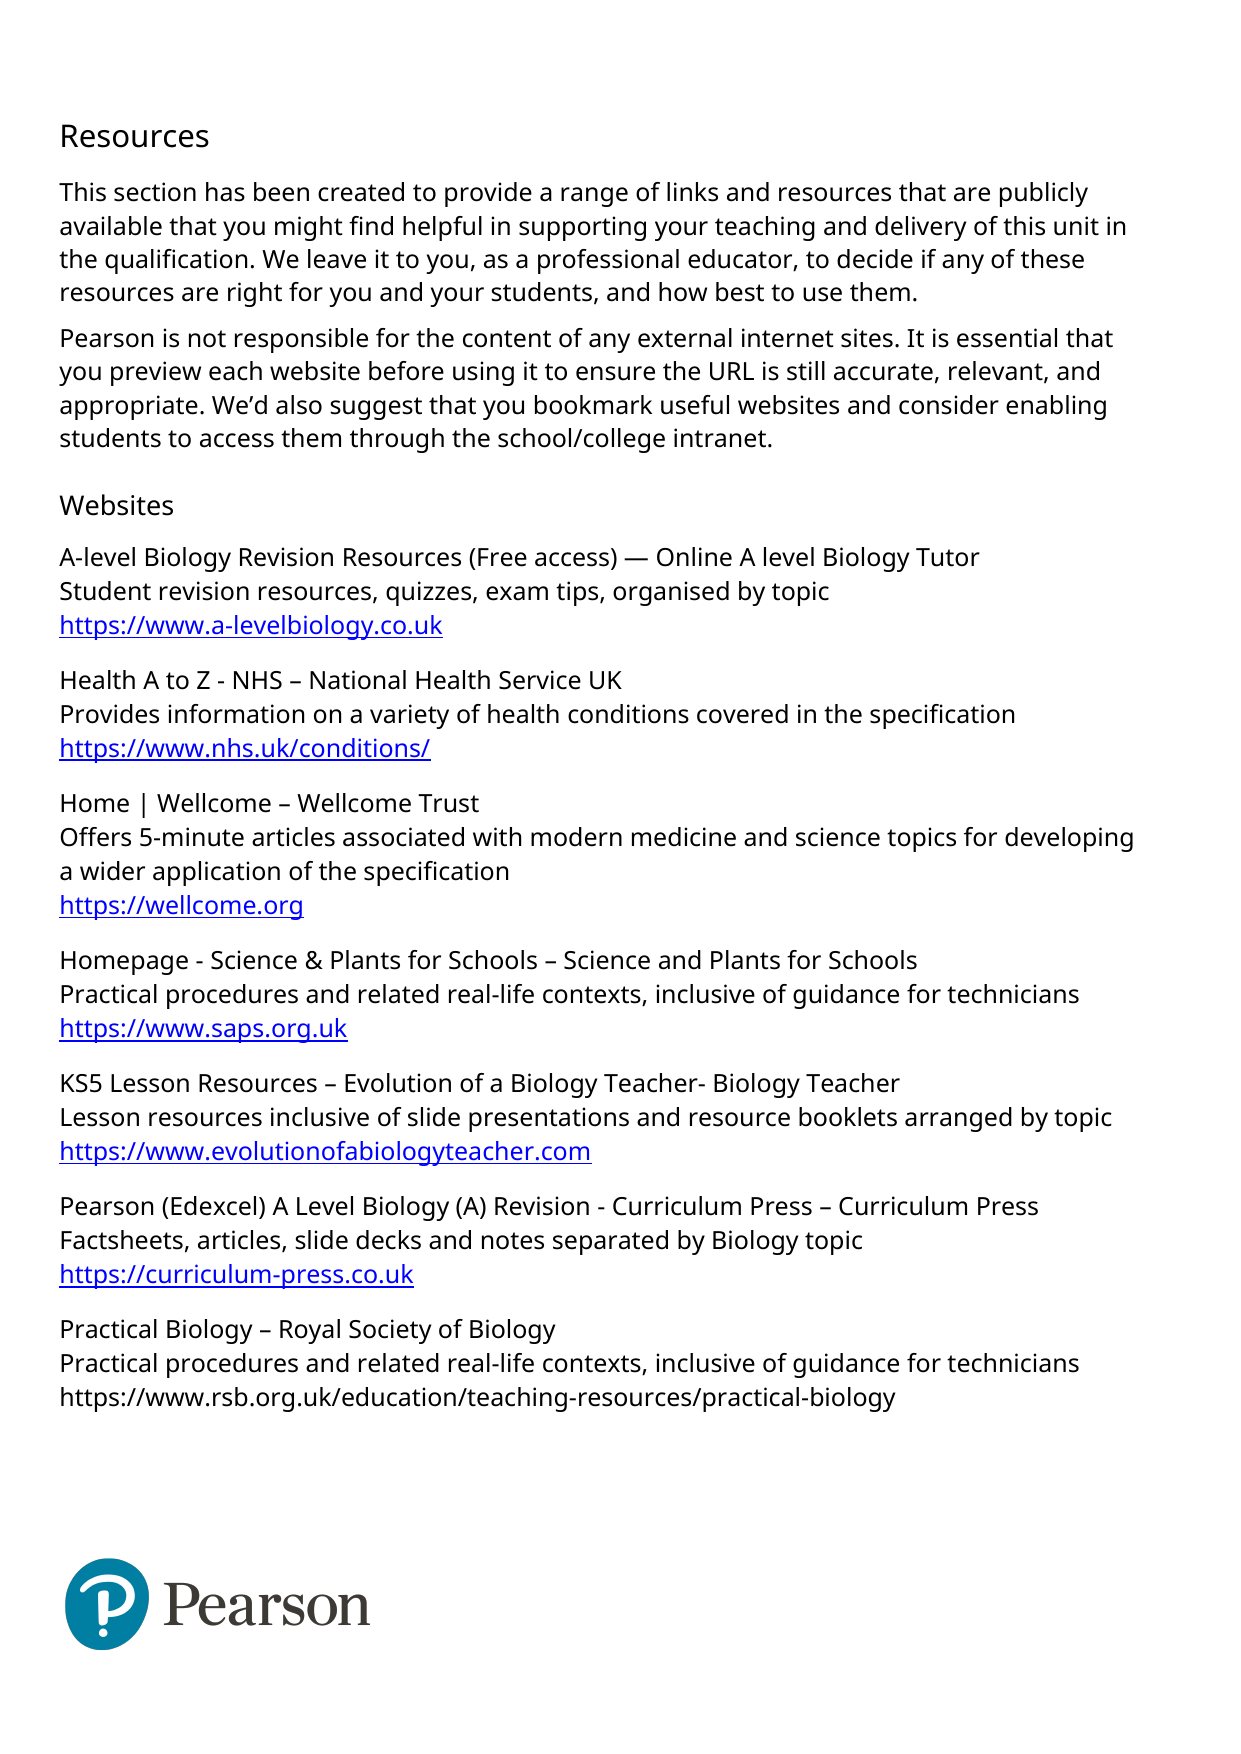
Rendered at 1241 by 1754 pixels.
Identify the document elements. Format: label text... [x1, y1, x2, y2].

text Pearson is not responsible for the content of any external internet sites. It is essential that you preview each website before using it to ensure the URL is still accurate, relevant, and appropriate. We’d also suggest that you bookmark useful websites and consider enabling students to access them through the school/college intranet. [59, 321, 1152, 454]
text This section has been created to provide a range of links and resources that are publicly available that you might find helpful in supporting your teaching and delivery of this unit in the qualification. We leave it to you, as a professional educator, to decide if any of these resources are right for you and your students, and how best to use them. [59, 175, 1152, 308]
text KS5 Lesson Resources – Evolution of a Biology Teacher- Biology Teacher Lesson resources inclusive of slide presentations and resource booklets arranged by topic https://www.evolutionofabiologyteacher.com [59, 1066, 1152, 1168]
text Health A to Z - NHS – National Health Service UK Provides information on a variety of health conditions covered in the specification https://www.nhs.uk/conditions/ [59, 663, 1152, 765]
picture [59, 1551, 375, 1658]
subtitle Resources [59, 114, 1152, 156]
text A-level Biology Revision Resources (Free access) — Online A level Biology Tutor Student revision resources, quizzes, exam tips, organised by topic https://www.a-levelbiology.co.uk [59, 539, 1152, 642]
text Practical Biology – Royal Society of Biology Practical procedures and related real-life contexts, inclusive of guidance for technicians https://www.rsb.org.uk/education/teaching-resources/practical-biology [59, 1312, 1152, 1414]
text Homepage - Science & Plants for Schools – Science and Plants for Schools Practical procedures and related real-life contexts, inclusive of guidance for technicians https://www.saps.org.uk [59, 943, 1152, 1045]
text Pearson (Edexcel) A Level Biology (A) Revision - Curriculum Press – Curriculum Press Factsheets, articles, slide decks and notes separated by Biology topic https://curriculum-press.co.uk [59, 1189, 1152, 1291]
text Home | Wellcome – Wellcome Trust Offers 5-minute articles associated with modern medicine and science topics for developing a wider application of the specification https://wellcome.org [59, 786, 1152, 922]
subtitle Websites [59, 485, 1152, 523]
